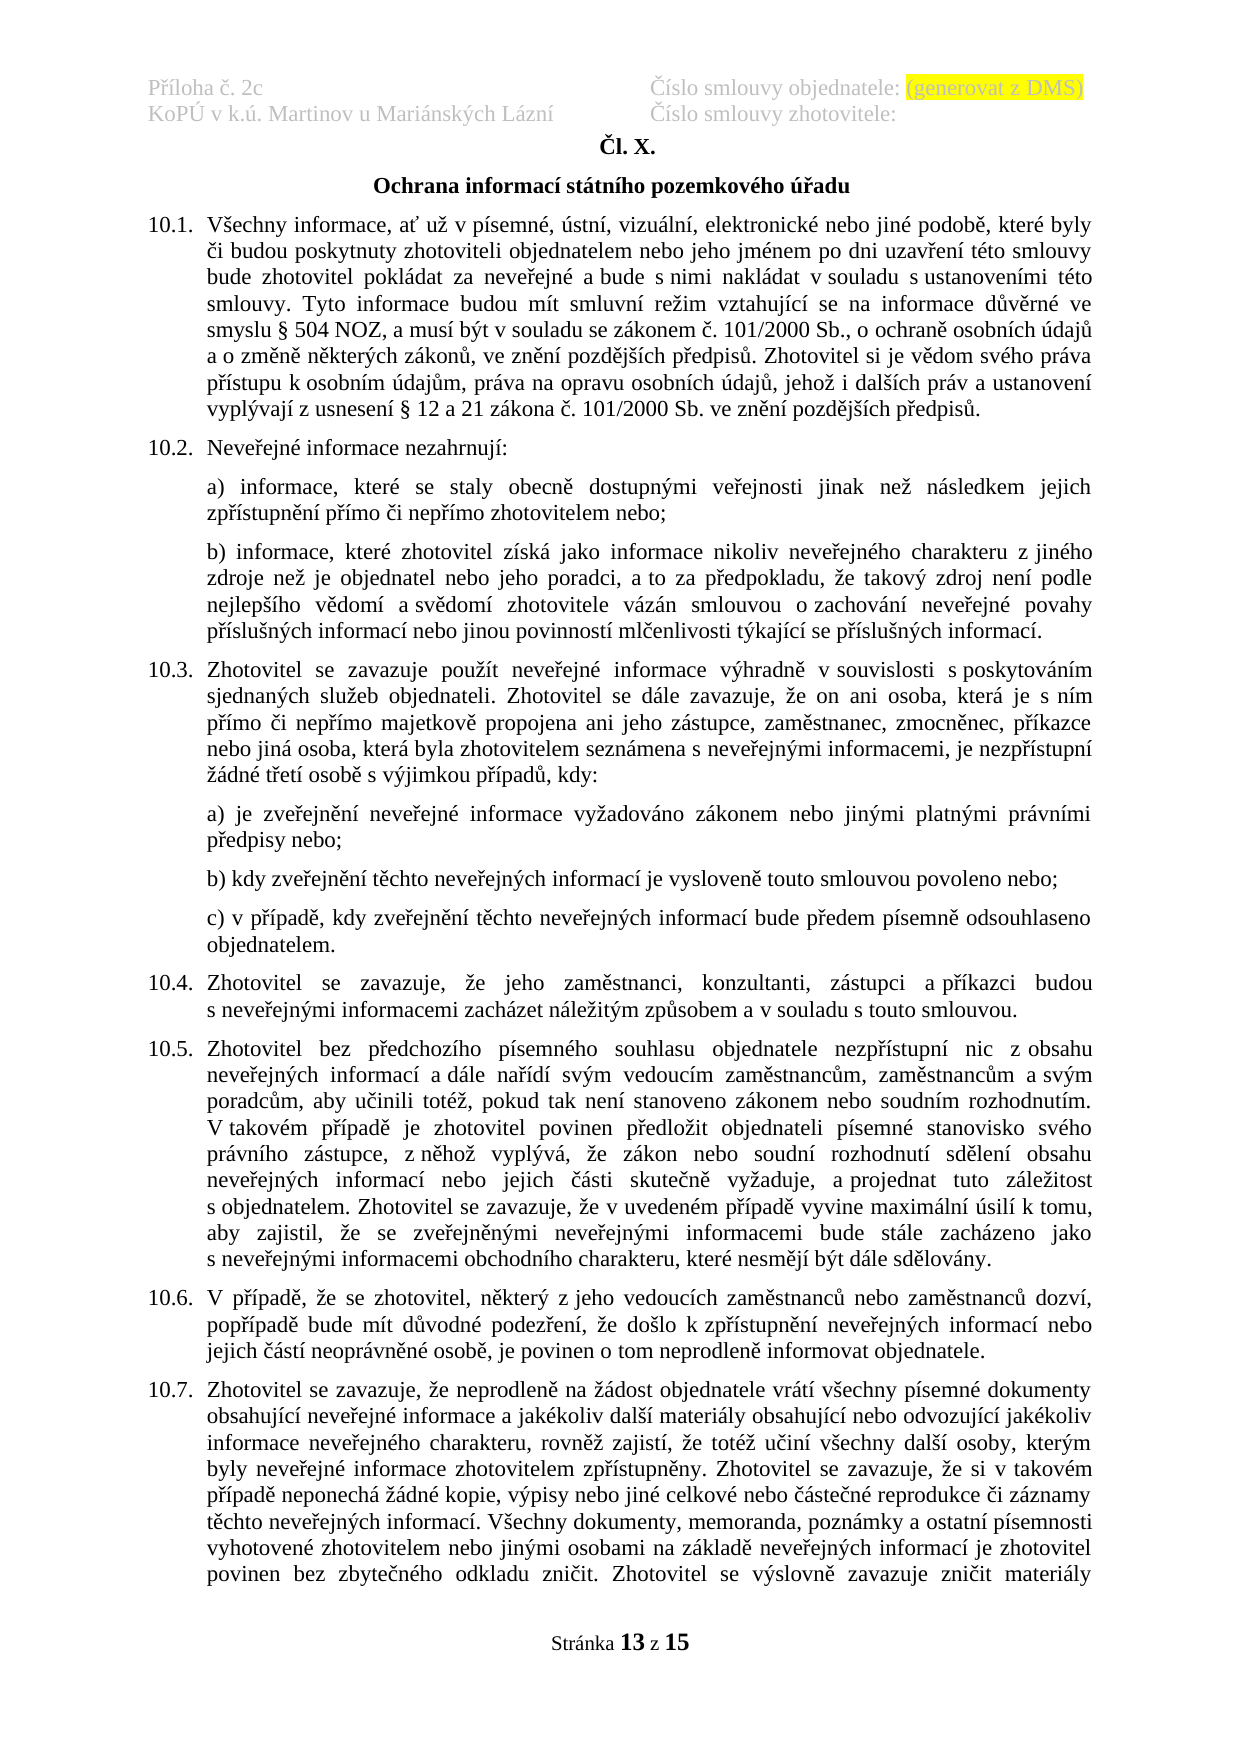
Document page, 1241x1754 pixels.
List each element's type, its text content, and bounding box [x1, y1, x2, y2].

text Ochrana informací státního pozemkového úřadu [207, 172, 1093, 198]
text a) informace, které se staly obecně dostupnými veřejnosti jinak než následkem jejich zpřístupnění přímo či nepřímo zhotovitelem nebo; [207, 473, 1093, 526]
text Čl. X. [162, 133, 1093, 159]
text c) v případě, kdy zveřejnění těchto neveřejných informací bude předem písemně odsouhlaseno objednatelem. [207, 904, 1093, 957]
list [148, 1376, 1093, 1587]
list Zhotovitel se zavazuje použít neveřejné informace výhradně v souvislosti s poskytováním sjednaných služeb objednateli. Zhotovitel se dále zavazuje, že on ani osoba, která je s ním přímo či nepřímo majetkově propojena ani jeho zástupce, zaměstnanec, zmocněnec, příkazce nebo jiná osoba, která byla zhotovitelem seznámena s neveřejnými informacemi, je nezpřístupní žádné třetí osobě s výjimkou případů, kdy: [148, 656, 1093, 788]
list Neveřejné informace nezahrnují: [148, 434, 1093, 460]
list V případě, že se zhotovitel, některý z jeho vedoucích zaměstnanců nebo zaměstnanců dozví, popřípadě bude mít důvodné podezření, že došlo k zpřístupnění neveřejných informací nebo jejich částí neoprávněné osobě, je povinen o tom neprodleně informovat objednatele. [148, 1284, 1093, 1363]
list Zhotovitel se zavazuje, že jeho zaměstnanci, konzultanti, zástupci a příkazci budou s neveřejnými informacemi zacházet náležitým způsobem a v souladu s touto smlouvou. [148, 969, 1093, 1022]
list Zhotovitel bez předchozího písemného souhlasu objednatele nezpřístupní nic z obsahu neveřejných informací a dále nařídí svým vedoucím zaměstnancům, zaměstnancům a svým poradcům, aby učinili totéž, pokud tak není stanoveno zákonem nebo soudním rozhodnutím. V takovém případě je zhotovitel povinen předložit objednateli písemné stanovisko svého právního zástupce, z něhož vyplývá, že zákon nebo soudní rozhodnutí sdělení obsahu neveřejných informací nebo jejich části skutečně vyžaduje, a projednat tuto záležitost s objednatelem. Zhotovitel se zavazuje, že v uvedeném případě vyvine maximální úsilí k tomu, aby zajistil, že se zveřejněnými neveřejnými informacemi bude stále zacházeno jako s neveřejnými informacemi obchodního charakteru, které nesmějí být dále sdělovány. [148, 1035, 1093, 1272]
text b) kdy zveřejnění těchto neveřejných informací je vysloveně touto smlouvou povoleno nebo; [207, 865, 1093, 892]
text b) informace, které zhotovitel získá jako informace nikoliv neveřejného charakteru z jiného zdroje než je objednatel nebo jeho poradci, a to za předpokladu, že takový zdroj není podle nejlepšího vědomí a svědomí zhotovitele vázán smlouvou o zachování neveřejné povahy příslušných informací nebo jinou povinností mlčenlivosti týkající se příslušných informací. [207, 538, 1093, 643]
text a) je zveřejnění neveřejné informace vyžadováno zákonem nebo jinými platnými právními předpisy nebo; [207, 800, 1093, 853]
list Všechny informace, ať už v písemné, ústní, vizuální, elektronické nebo jiné podobě, které byly či budou poskytnuty zhotoviteli objednatelem nebo jeho jménem po dni uzavření této smlouvy bude zhotovitel pokládat za neveřejné a bude s nimi nakládat v souladu s ustanoveními této smlouvy. Tyto informace budou mít smluvní režim vztahující se na informace důvěrné ve smyslu § 504 NOZ, a musí být v souladu se zákonem č. 101/2000 Sb., o ochraně osobních údajů a o změně některých zákonů, ve znění pozdějších předpisů. Zhotovitel si je vědom svého práva přístupu k osobním údajům, práva na opravu osobních údajů, jehož i dalších práv a ustanovení vyplývají z usnesení § 12 a 21 zákona č. 101/2000 Sb. ve znění pozdějších předpisů. [148, 211, 1093, 421]
